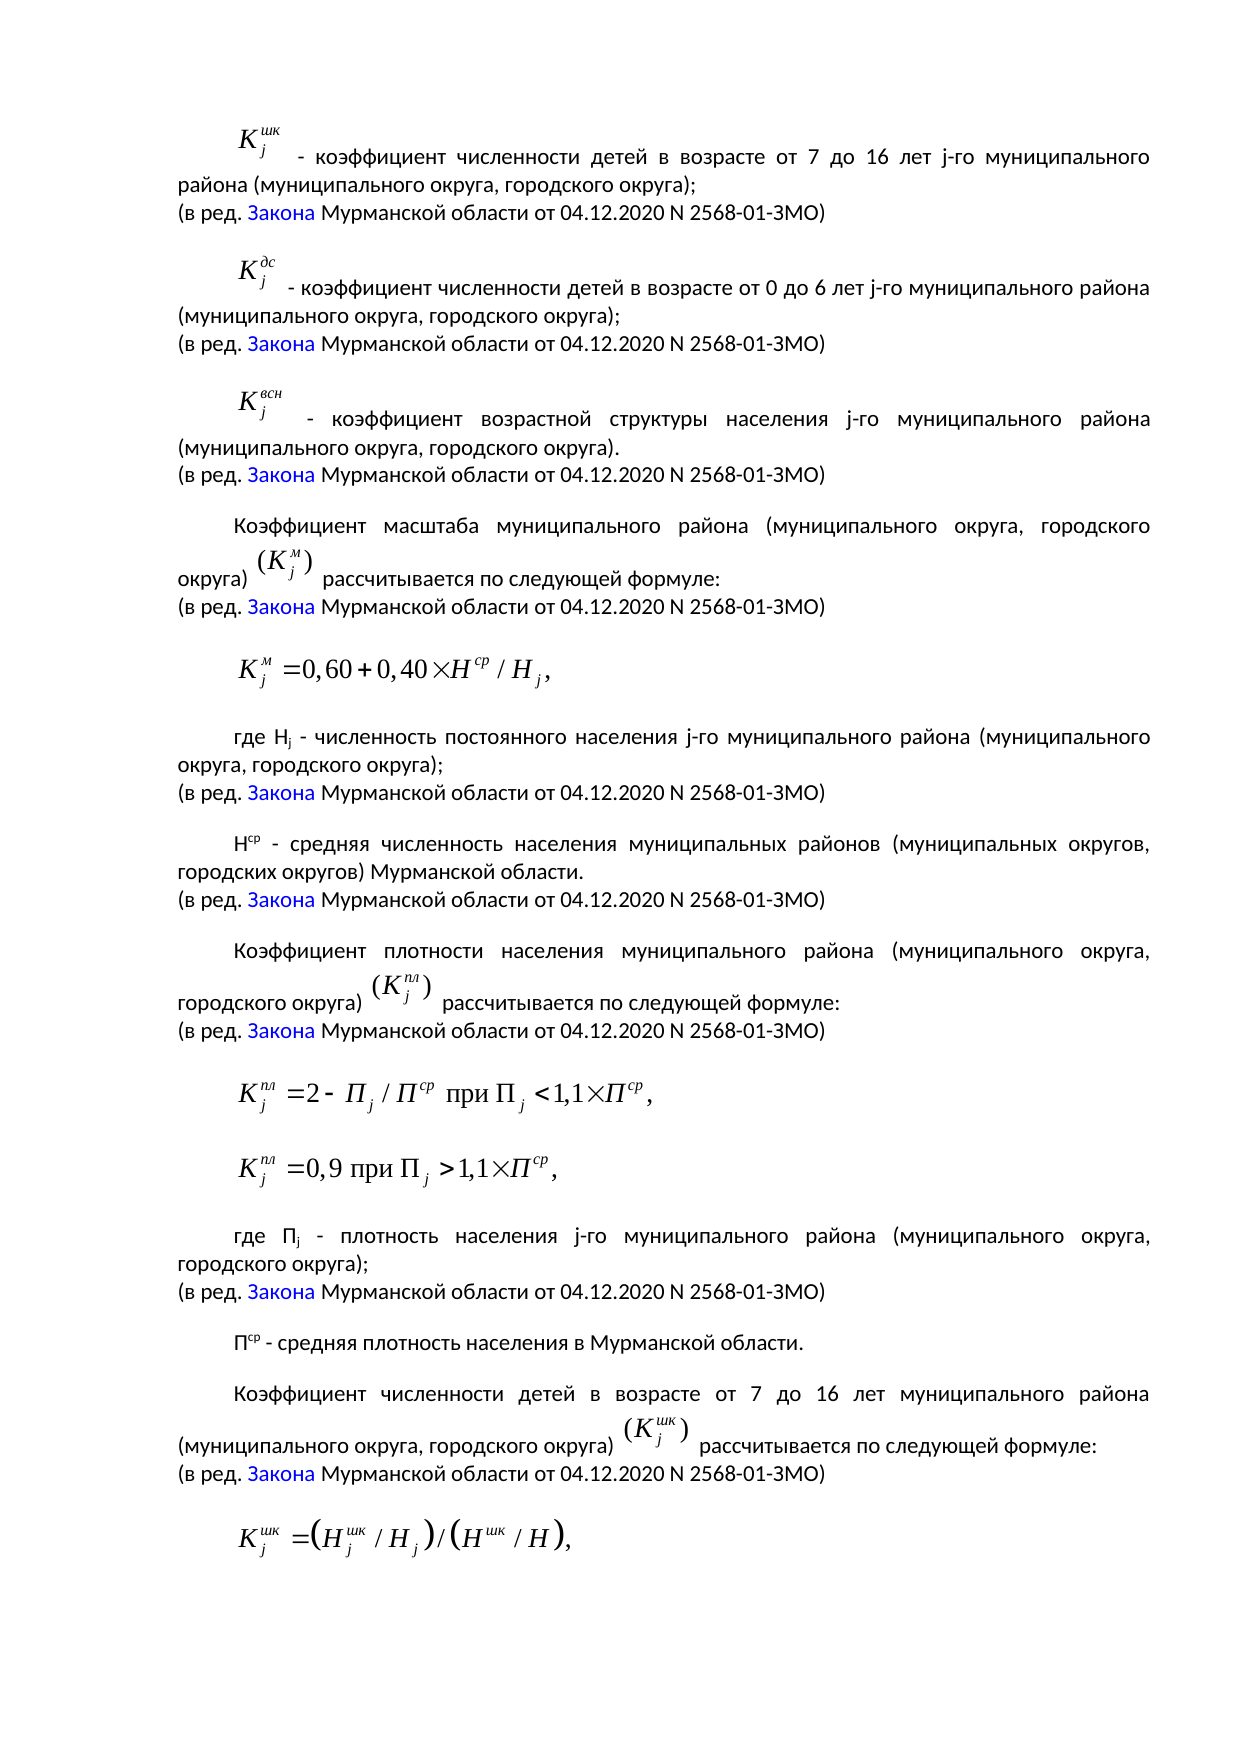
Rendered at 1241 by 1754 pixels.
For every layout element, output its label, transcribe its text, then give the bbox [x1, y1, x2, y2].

text (в ред. Закона Мурманской области от 04.12.2020 N 2568-01-ЗМО) [177, 329, 1152, 357]
text (в ред. Закона Мурманской области от 04.12.2020 N 2568-01-ЗМО) [177, 1277, 1152, 1306]
text где Пj - плотность населения j-го муниципального района (муниципального округа, городского округа); [177, 1221, 1152, 1277]
text (в ред. Закона Мурманской области от 04.12.2020 N 2568-01-ЗМО) [177, 778, 1152, 806]
text Коэффициент плотности населения муниципального района (муниципального округа, городского округа) рассчитывается по следующей формуле: [177, 936, 1152, 1016]
text - коэффициент численности детей в возрасте от 7 до 16 лет j-го муниципального района (муниципального округа, городского округа); [177, 118, 1152, 198]
text где Нj - численность постоянного населения j-го муниципального района (муниципального округа, городского округа); [177, 722, 1152, 778]
text Коэффициент численности детей в возрасте от 7 до 16 лет муниципального района (муниципального округа, городского округа) рассчитывается по следующей формуле: [177, 1379, 1152, 1459]
text (в ред. Закона Мурманской области от 04.12.2020 N 2568-01-ЗМО) [177, 1016, 1152, 1044]
text (в ред. Закона Мурманской области от 04.12.2020 N 2568-01-ЗМО) [177, 885, 1152, 913]
text (в ред. Закона Мурманской области от 04.12.2020 N 2568-01-ЗМО) [177, 592, 1152, 620]
text Нср - средняя численность населения муниципальных районов (муниципальных округов, городских округов) Мурманской области. [177, 829, 1152, 885]
text - коэффициент возрастной структуры населения j-го муниципального района (муниципального округа, городского округа). [177, 380, 1152, 461]
text - коэффициент численности детей в возрасте от 0 до 6 лет j-го муниципального района (муниципального округа, городского округа); [177, 249, 1152, 329]
text (в ред. Закона Мурманской области от 04.12.2020 N 2568-01-ЗМО) [177, 461, 1152, 489]
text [177, 198, 1152, 226]
text Пср - средняя плотность населения в Мурманской области. [177, 1328, 1152, 1356]
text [177, 1459, 1152, 1488]
text Коэффициент масштаба муниципального района (муниципального округа, городского округа) рассчитывается по следующей формуле: [177, 512, 1152, 592]
